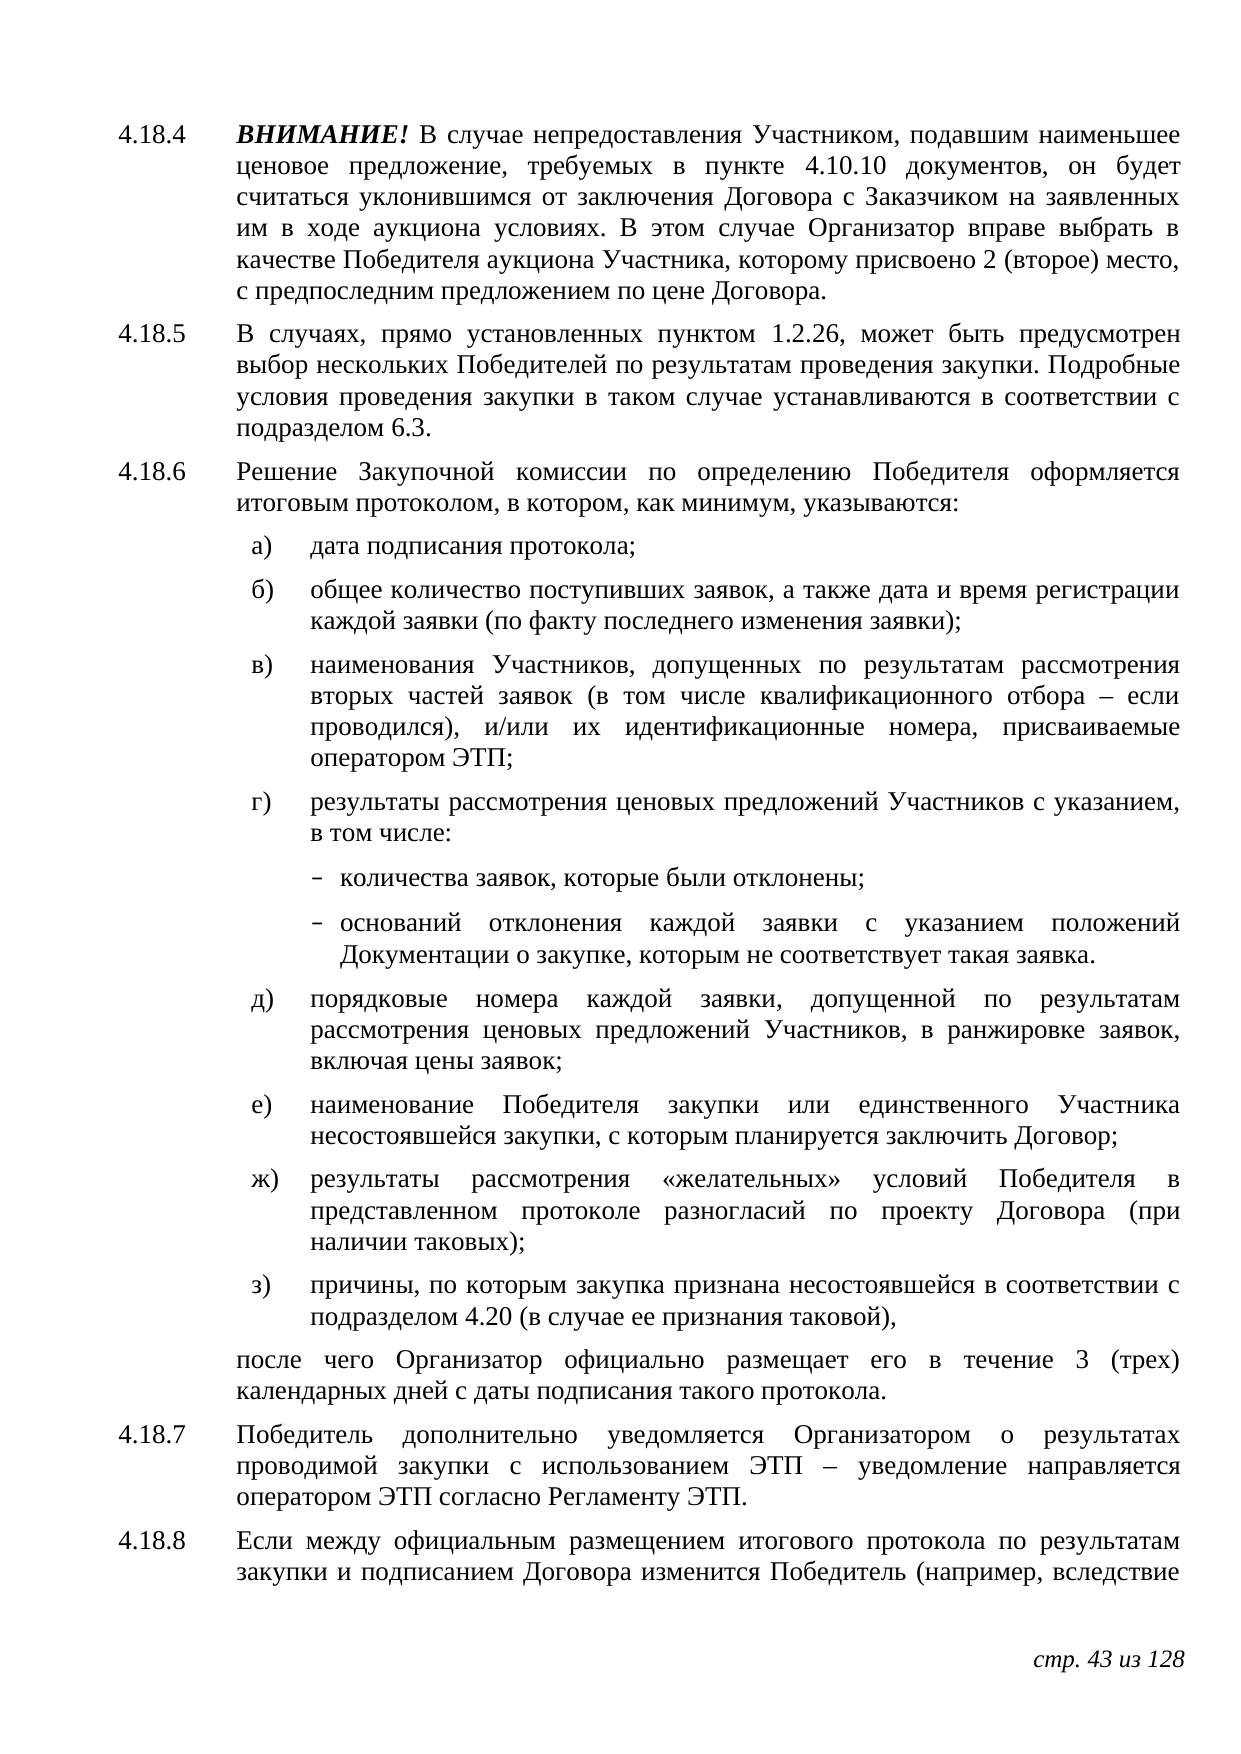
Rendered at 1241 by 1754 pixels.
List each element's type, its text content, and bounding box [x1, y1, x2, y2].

text причины, по которым закупка признана несостоявшейся в соответствии с подразделом 4.20 (в случае ее признания таковой), [251, 1268, 1181, 1331]
text В случаях, прямо установленных пунктом 1.2.26, может быть предусмотрен выбор нескольких Победителей по результатам проведения закупки. Подробные условия проведения закупки в таком случае устанавливаются в соответствии с подразделом 6.3. [118, 317, 1181, 442]
text Победитель дополнительно уведомляется Организатором о результатах проводимой закупки с использованием ЭТП – уведомление направляется оператором ЭТП согласно Регламенту ЭТП. [118, 1418, 1181, 1512]
text порядковые номера каждой заявки, допущенной по результатам рассмотрения ценовых предложений Участников, в ранжировке заявок, включая цены заявок; [251, 982, 1181, 1075]
text наименования Участников, допущенных по результатам рассмотрения вторых частей заявок (в том числе квалификационного отбора – если проводился), и/или их идентификационные номера, присваиваемые оператором ЭТП; [251, 648, 1181, 772]
list оснований отклонения каждой заявки с указанием положений Документации о закупке, которым не соответствует такая заявка. [310, 905, 1181, 969]
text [118, 1524, 1181, 1586]
text общее количество поступивших заявок, а также дата и время регистрации каждой заявки (по факту последнего изменения заявки); [251, 573, 1181, 635]
text результаты рассмотрения ценовых предложений Участников с указанием, в том числе: [251, 785, 1181, 847]
list количества заявок, которые были отклонены; [310, 860, 1181, 893]
list после чего Организатор официально размещает его в течение 3 (трех) календарных дней с даты подписания такого протокола. [236, 1343, 1181, 1406]
text результаты рассмотрения «желательных» условий Победителя в представленном протоколе разногласий по проекту Договора (при наличии таковых); [251, 1163, 1181, 1256]
text ВНИМАНИЕ! В случае непредоставления Участником, подавшим наименьшее ценовое предложение, требуемых в пункте 4.10.10 документов, он будет считаться уклонившимся от заключения Договора с Заказчиком на заявленных им в ходе аукциона условиях. В этом случае Организатор вправе выбрать в качестве Победителя аукциона Участника, которому присвоено 2 (второе) место, с предпоследним предложением по цене Договора. [118, 118, 1181, 305]
text дата подписания протокола; [251, 529, 1181, 561]
text наименование Победителя закупки или единственного Участника несостоявшейся закупки, с которым планируется заключить Договор; [251, 1088, 1181, 1150]
text Решение Закупочной комиссии по определению Победителя оформляется итоговым протоколом, в котором, как минимум, указываются: [118, 454, 1181, 517]
